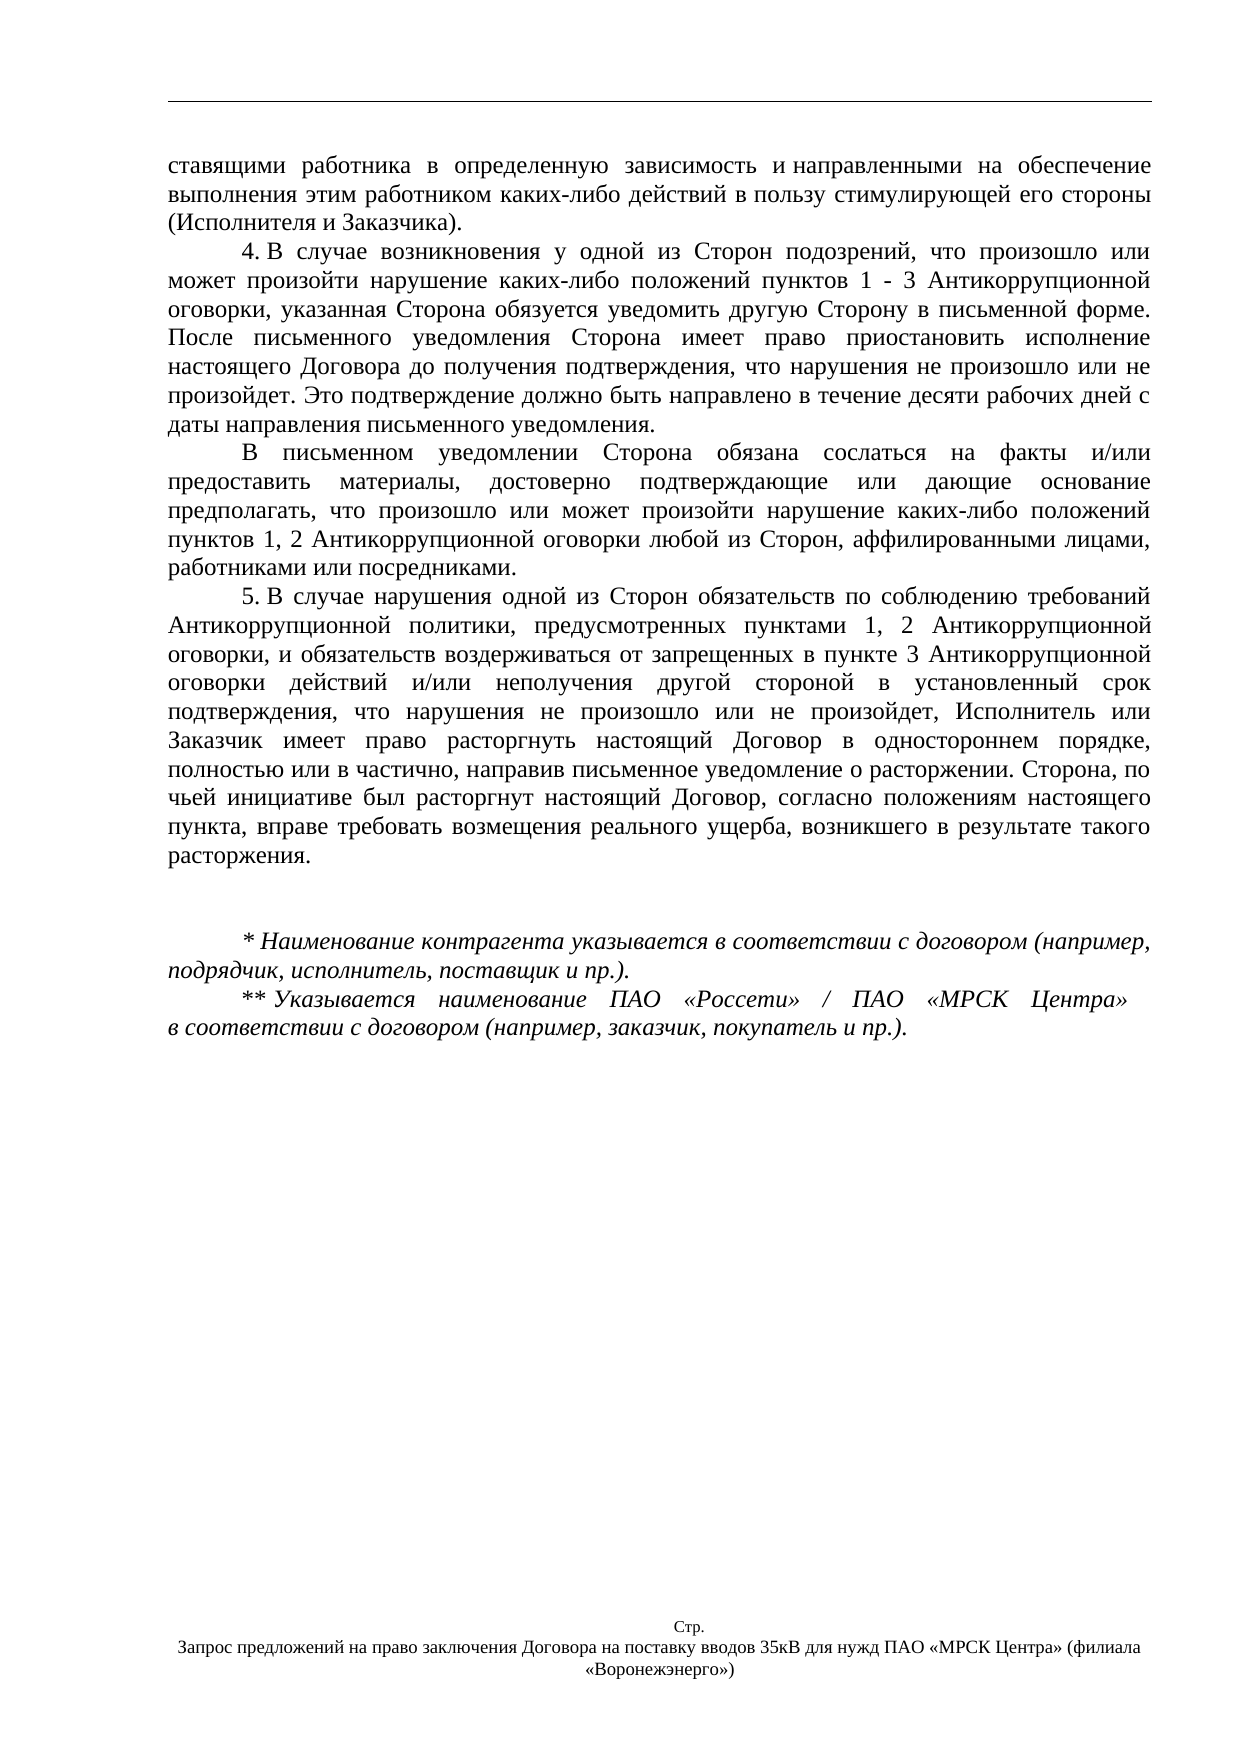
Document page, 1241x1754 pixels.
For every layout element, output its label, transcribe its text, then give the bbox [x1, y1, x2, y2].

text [168, 150, 1152, 236]
text 4. В случае возникновения у одной из Сторон подозрений, что произошло или может произойти нарушение каких-либо положений пунктов 1 - 3 Антикоррупционной оговорки, указанная Сторона обязуется уведомить другую Сторону в письменной форме. После письменного уведомления Сторона имеет право приостановить исполнение настоящего Договора до получения подтверждения, что нарушения не произошло или не произойдет. Это подтверждение должно быть направлено в течение десяти рабочих дней с даты направления письменного уведомления. [168, 236, 1152, 437]
text * Наименование контрагента указывается в соответствии с договором (например, подрядчик, исполнитель, поставщик и пр.). [168, 926, 1152, 984]
text 5. В случае нарушения одной из Сторон обязательств по соблюдению требований Антикоррупционной политики, предусмотренных пунктами 1, 2 Антикоррупционной оговорки, и обязательств воздерживаться от запрещенных в пункте 3 Антикоррупционной оговорки действий и/или неполучения другой стороной в установленный срок подтверждения, что нарушения не произошло или не произойдет, Исполнитель или Заказчик имеет право расторгнуть настоящий Договор в одностороннем порядке, полностью или в частично, направив письменное уведомление о расторжении. Сторона, по чьей инициативе был расторгнут настоящий Договор, согласно положениям настоящего пункта, вправе требовать возмещения реального ущерба, возникшего в результате такого расторжения. [168, 581, 1152, 869]
text ** Указывается наименование ПАО «Россети» / ПАО «МРСК Центра» в соответствии с договором (например, заказчик, покупатель и пр.). [168, 984, 1152, 1041]
text В письменном уведомлении Сторона обязана сослаться на факты и/или предоставить материалы, достоверно подтверждающие или дающие основание предполагать, что произошло или может произойти нарушение каких-либо положений пунктов 1, 2 Антикоррупционной оговорки любой из Сторон, аффилированными лицами, работниками или посредниками. [168, 437, 1152, 581]
